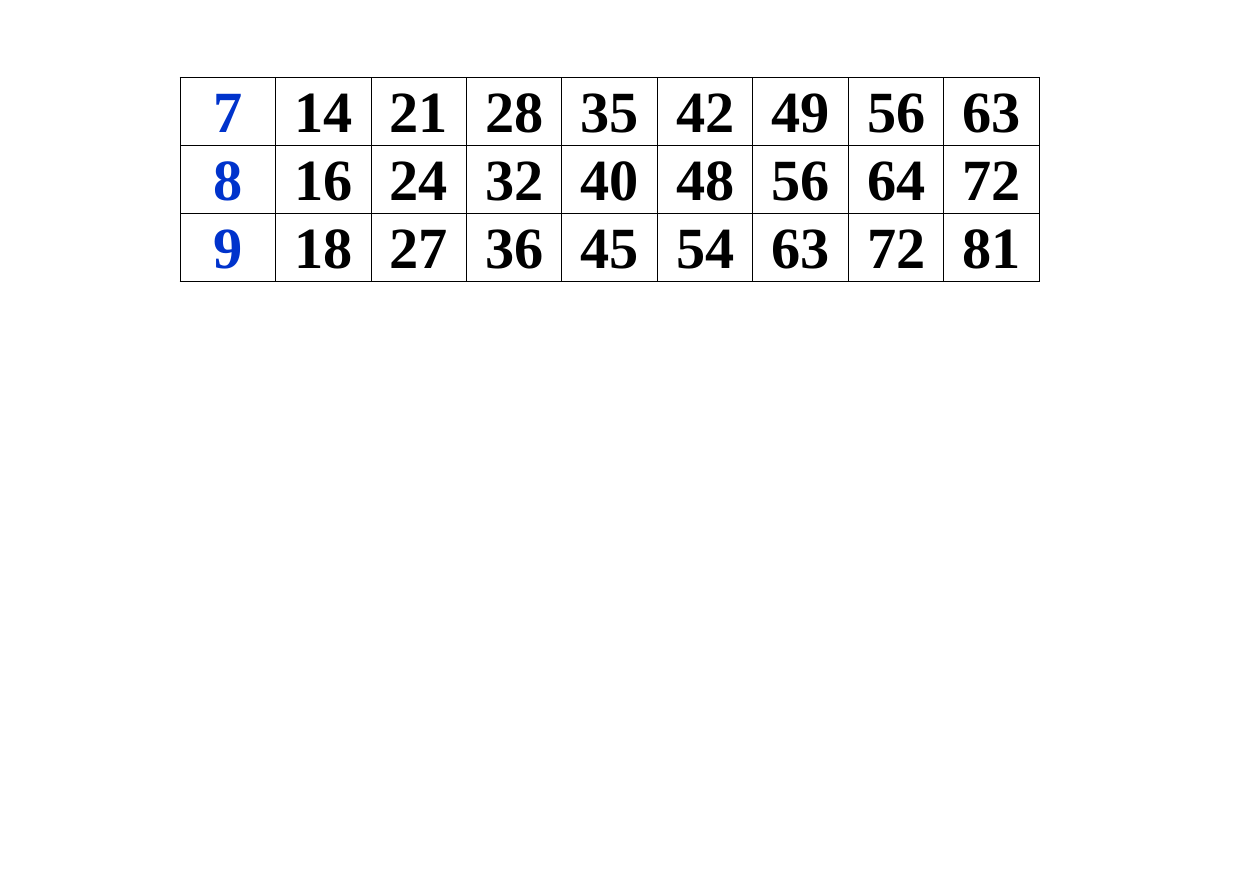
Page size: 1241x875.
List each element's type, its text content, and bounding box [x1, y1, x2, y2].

table_cell 18 [276, 214, 371, 281]
table_cell 16 [276, 146, 371, 213]
table_cell 63 [944, 78, 1039, 145]
table_cell 36 [467, 214, 561, 281]
table_cell 45 [562, 214, 657, 281]
table_cell 42 [658, 78, 752, 145]
table_cell 63 [753, 214, 848, 281]
table_cell 8 [181, 146, 275, 213]
table_cell 24 [372, 146, 466, 213]
table_cell 72 [944, 146, 1039, 213]
table_cell 7 [181, 78, 275, 145]
table_cell 28 [467, 78, 561, 145]
table_cell 21 [372, 78, 466, 145]
table_cell 56 [753, 146, 848, 213]
table_cell 49 [753, 78, 848, 145]
table_cell 32 [467, 146, 561, 213]
table_cell 56 [849, 78, 943, 145]
table_cell 27 [372, 214, 466, 281]
table_cell 40 [562, 146, 657, 213]
table_cell 9 [181, 214, 275, 281]
table_cell 72 [849, 214, 943, 281]
table_cell 54 [658, 214, 752, 281]
table_cell 64 [849, 146, 943, 213]
table_cell 35 [562, 78, 657, 145]
table_cell 48 [658, 146, 752, 213]
table_cell 81 [944, 214, 1039, 281]
table_cell 14 [276, 78, 371, 145]
